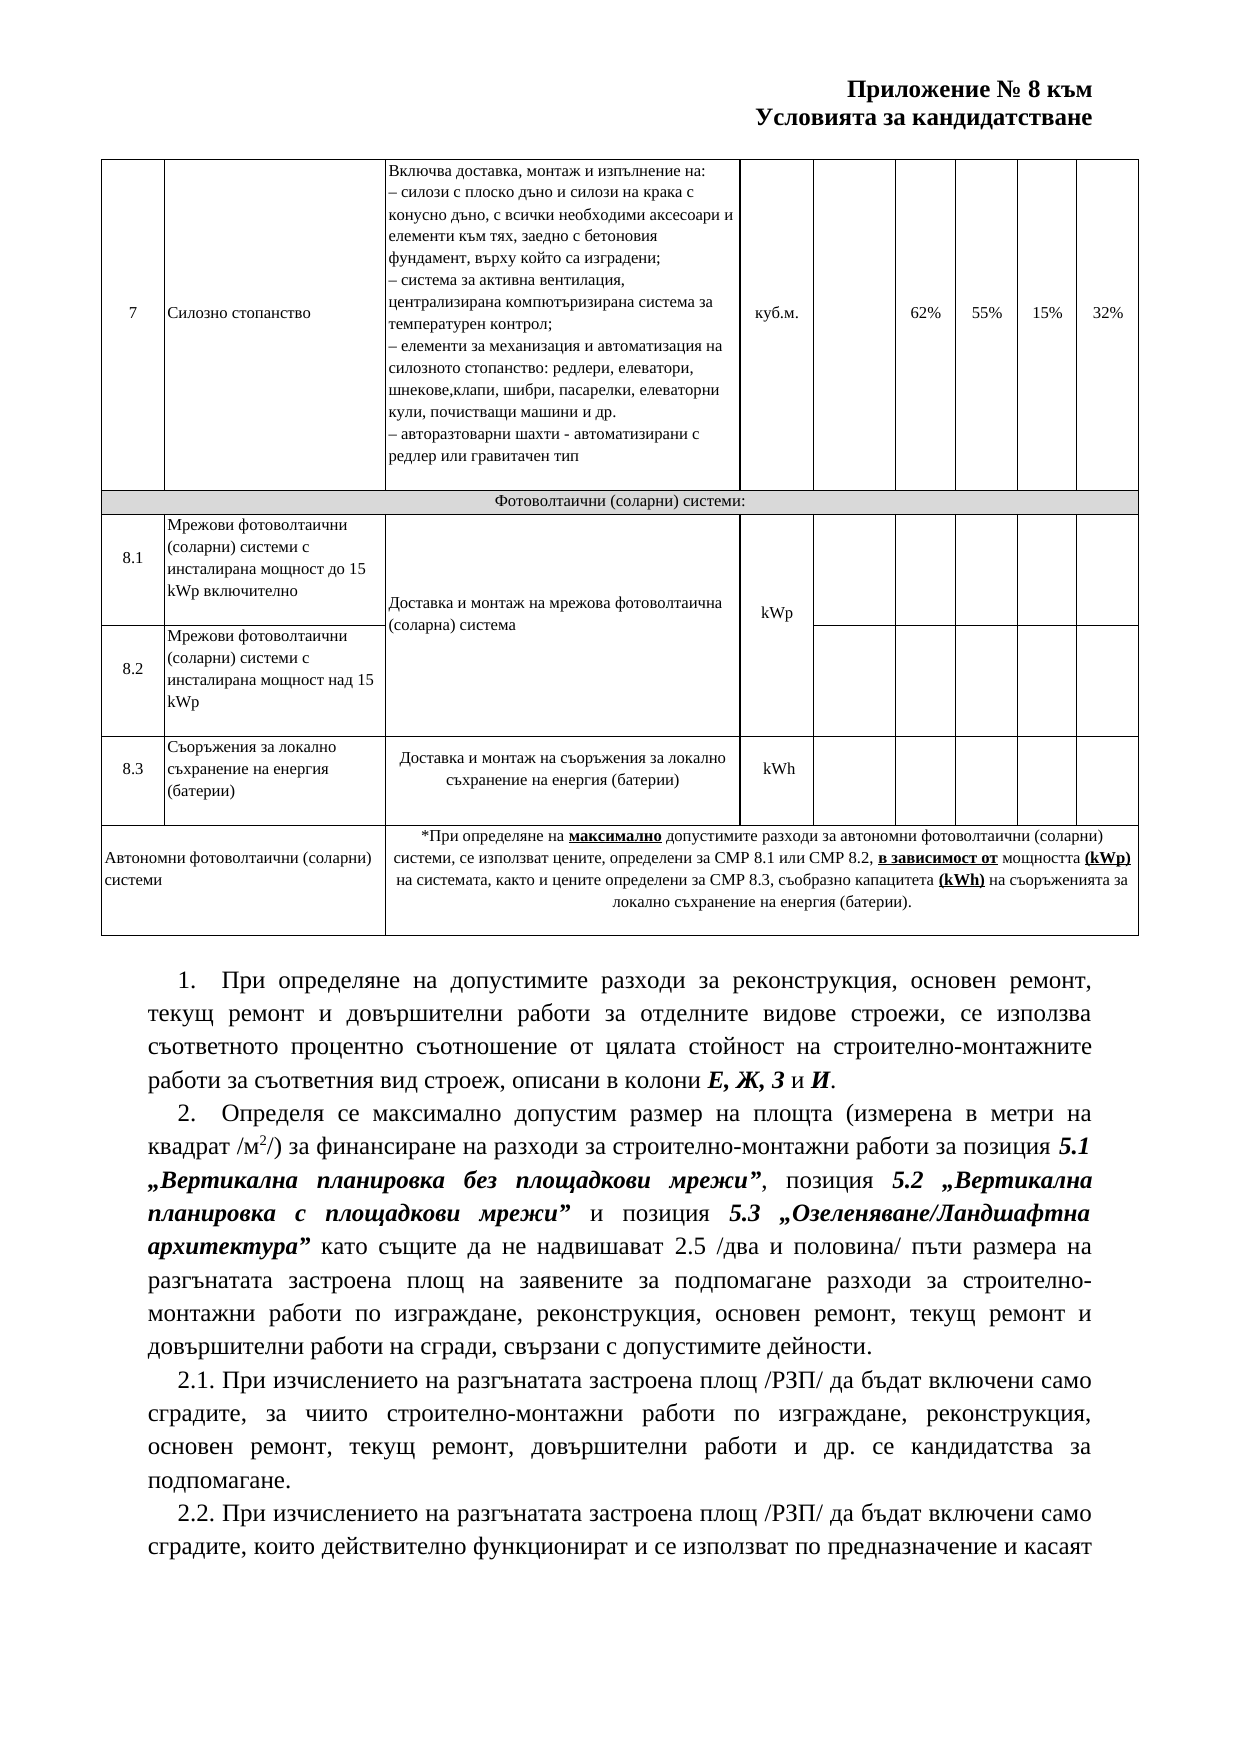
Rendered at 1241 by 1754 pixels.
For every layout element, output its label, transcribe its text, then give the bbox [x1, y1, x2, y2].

table_cell [896, 515, 955, 625]
table_cell 8.1 [102, 515, 164, 625]
table_cell [956, 626, 1017, 736]
table_cell 62% [896, 160, 955, 490]
table_cell [1018, 515, 1076, 625]
table_cell 7 [102, 160, 164, 490]
list При определяне на допустимите разходи за реконструкция, основен ремонт, текущ ремонт и довършителни работи за отделните видове строежи, се използва съответното процентно съотношение от цялата стойност на строително-монтажните работи за съответния вид строеж, описани в колони Е, Ж, З и И. [148, 961, 1093, 1095]
text 2.1. При изчислението на разгънатата застроена площ /РЗП/ да бъдат включени само сградите, за чиито строително-монтажни работи по изграждане, реконструкция, основен ремонт, текущ ремонт, довършителни работи и др. се кандидатства за подпомагане. [148, 1361, 1093, 1495]
table_cell куб.м. [741, 160, 813, 490]
table_cell Доставка и монтаж на мрежова фотоволтаична (соларна) система [386, 515, 739, 736]
table_cell Фотоволтаични (соларни) системи: [102, 491, 1138, 514]
table_cell Силозно стопанство [165, 160, 385, 490]
table_cell Доставка и монтаж на съоръжения за локално съхранение на енергия (батерии) [386, 737, 739, 824]
table_cell [814, 626, 895, 736]
table_cell [814, 737, 895, 824]
table_cell 15% [1018, 160, 1076, 490]
table_cell 55% [956, 160, 1017, 490]
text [148, 1495, 1093, 1561]
table_cell 32% [1077, 160, 1138, 490]
table_cell 8.3 [102, 737, 164, 824]
table_cell *При определяне на максимално допустимите разходи за автономни фотоволтаични (соларни) системи, се използват цените, определени за СМР 8.1 или СМР 8.2, в зависимост от мощността (kWp) на системата, както и цените определени за СМР 8.3, съобразно капацитета (kWh) на съоръженията за локално съхранение на енергия (батерии). [386, 826, 1138, 935]
table_cell [814, 515, 895, 625]
table_cell [896, 737, 955, 824]
table_cell [896, 626, 955, 736]
table_cell 8.2 [102, 626, 164, 736]
table_cell kWp [741, 515, 813, 736]
table_cell Мрежови фотоволтаични (соларни) системи с инсталирана мощност над 15 kWp [165, 626, 385, 736]
table_cell [1077, 737, 1138, 824]
table_cell Автономни фотоволтаични (соларни) системи [102, 826, 385, 935]
list Oпределя се максимално допустим размер на площта (измерена в метри на квадрат /м2/) за финансиране на разходи за строително-монтажни работи за позиция 5.1 „Вертикална планировка без площадкови мрежи”, позиция 5.2 „Вертикална планировка с площадкови мрежи” и позиция 5.3 „Озеленяване/Ландшафтна архитектура” като същите да не надвишават 2.5 /два и половина/ пъти размера на разгънатата застроена площ на заявените за подпомагане разходи за строително-монтажни работи по изграждане, реконструкция, основен ремонт, текущ ремонт и довършителни работи на сгради, свързани с допустимите дейности. [148, 1095, 1093, 1361]
table_cell [1018, 737, 1076, 824]
table_cell Включва доставка, монтаж и изпълнение на: – силози с плоско дъно и силози на крака с конусно дъно, с всички необходими аксесоари и елементи към тях, заедно с бетоновия фундамент, върху който са изградени; – система за активна вентилация, централизирана компютъризирана система за температурен контрол; – елементи за механизация и автоматизация на силозното стопанство: редлери, елеватори, шнекове,клапи, шибри, пасарелки, елеваторни кули, почистващи машини и др. – авторазтоварни шахти - автоматизирани с редлер или гравитачен тип [386, 160, 739, 490]
table_cell [1018, 626, 1076, 736]
table_cell kWh [741, 737, 813, 824]
table_cell Съоръжения за локално съхранение на енергия (батерии) [165, 737, 385, 824]
table_cell Мрежови фотоволтаични (соларни) системи с инсталирана мощност до 15 kWp включително [165, 515, 385, 625]
table_cell [956, 515, 1017, 625]
table_cell [1077, 626, 1138, 736]
table_cell [1077, 515, 1138, 625]
table_cell [956, 737, 1017, 824]
table_cell [814, 160, 895, 490]
